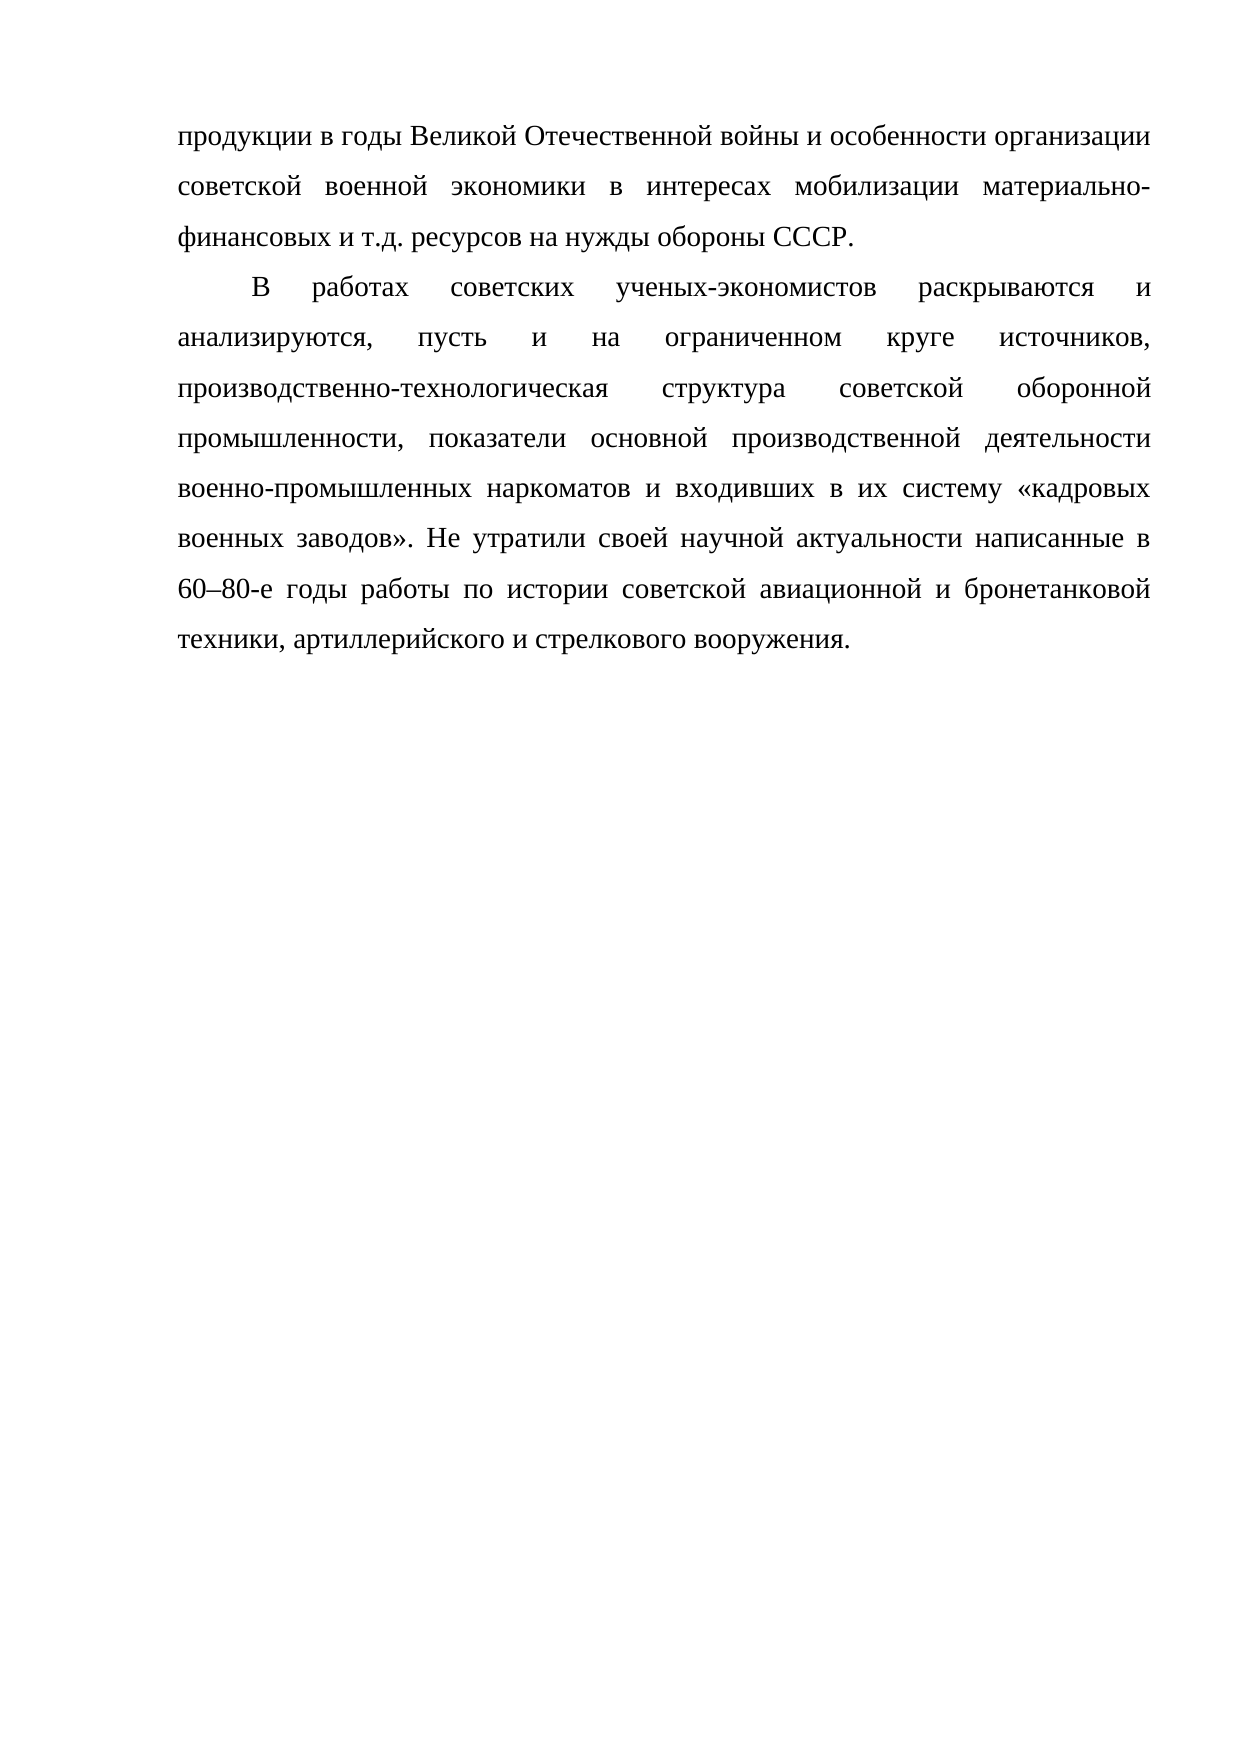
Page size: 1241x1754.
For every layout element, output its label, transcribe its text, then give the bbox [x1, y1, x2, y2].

text В работах советских ученых-экономистов раскрываются и анализируются, пусть и на ограниченном круге источников, производственно-технологическая структура советской оборонной промышленности, показатели основной производственной деятельности военно-промышленных наркоматов и входивших в их систему «кадровых военных заводов». Не утратили своей научной актуальности написанные в 60–80-е годы работы по истории советской авиационной и бронетанковой техники, артиллерийского и стрелкового вооружения. [177, 269, 1152, 655]
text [177, 118, 1152, 252]
